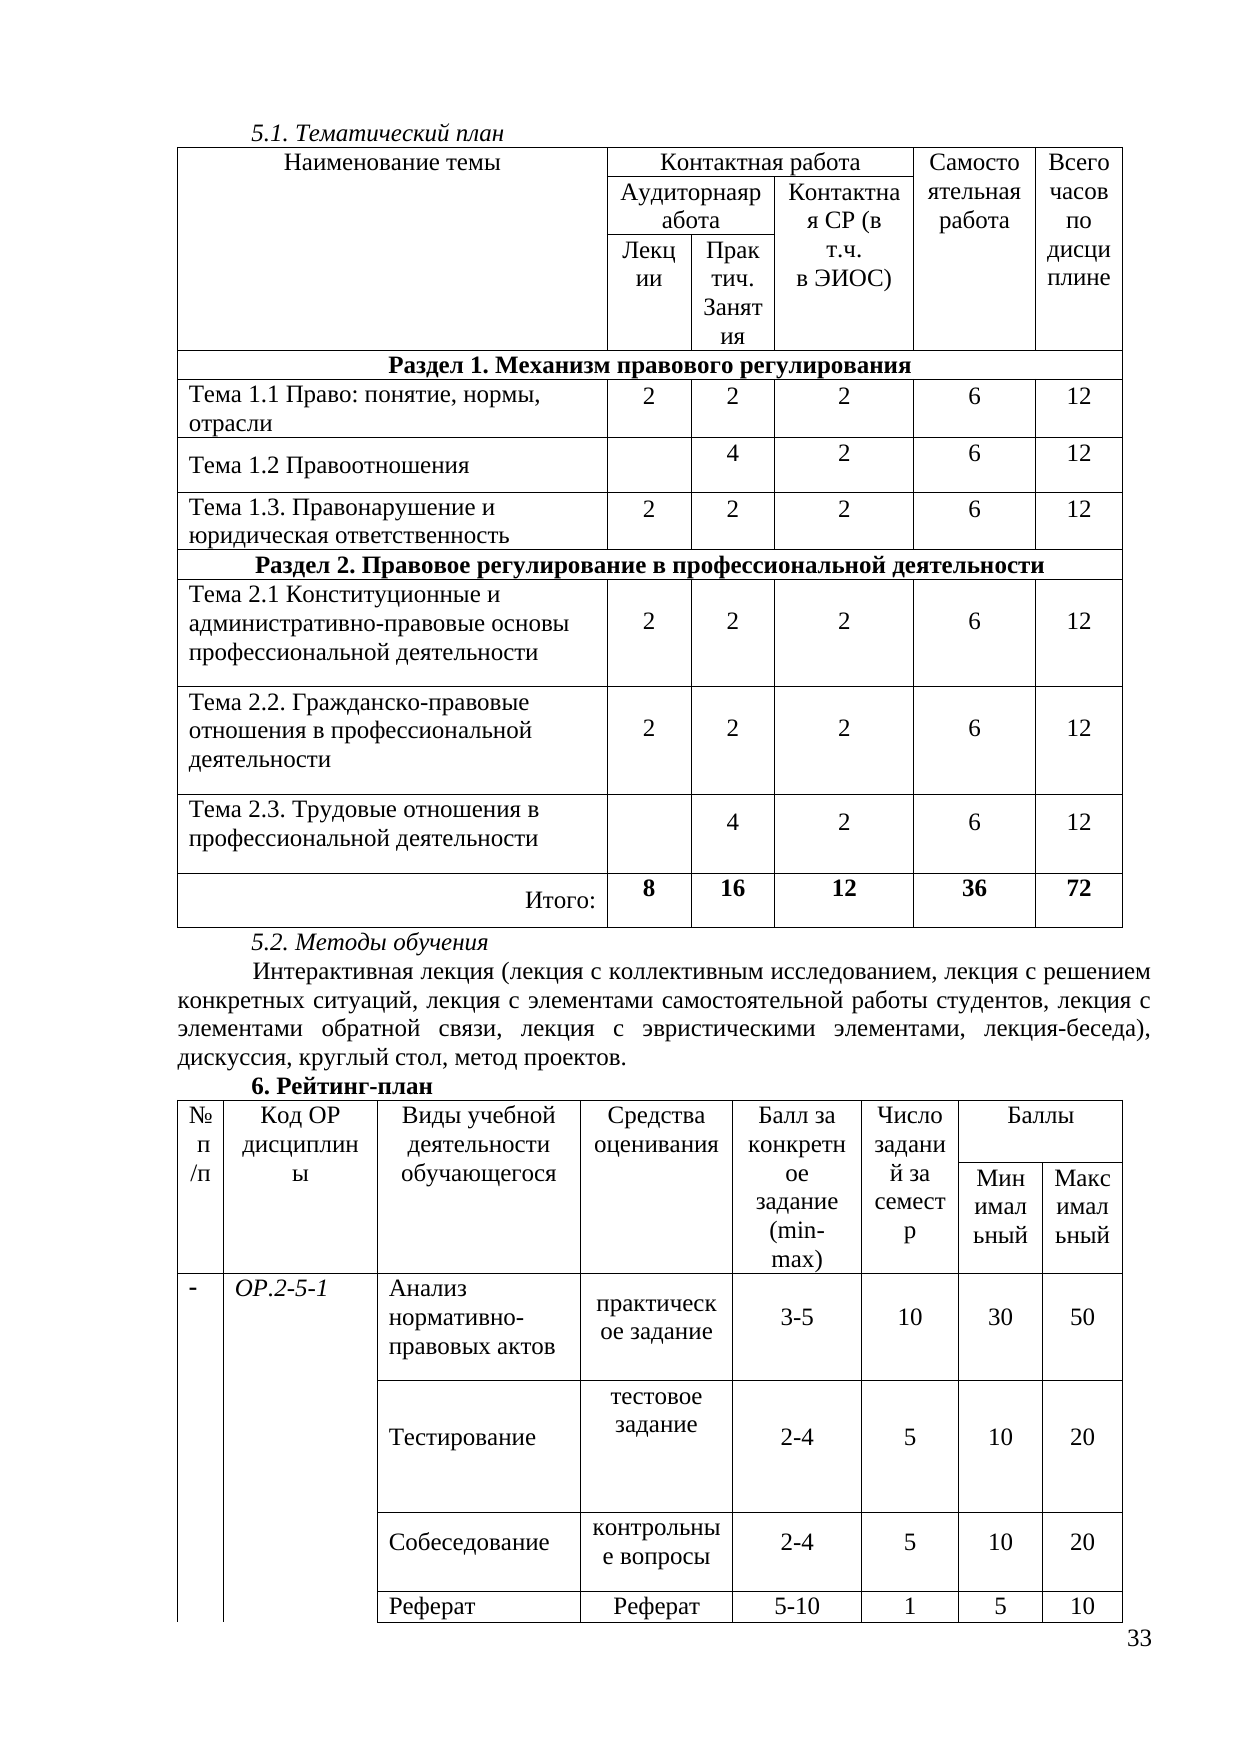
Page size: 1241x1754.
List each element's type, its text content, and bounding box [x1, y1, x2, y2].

table_cell 2 [692, 580, 774, 686]
table_cell 1 [862, 1592, 958, 1622]
table_cell Реферат [581, 1592, 732, 1622]
table_cell 6 [914, 493, 1035, 549]
table_cell тестовое задание [581, 1381, 732, 1512]
table_header Число заданий за семестр [862, 1101, 958, 1273]
table_cell 2 [775, 580, 913, 686]
table_cell 2 [608, 580, 691, 686]
text 5.2. Методы обучения [177, 927, 1152, 956]
table_cell Анализ нормативно-правовых актов [378, 1274, 580, 1380]
table_cell 2 [692, 493, 774, 549]
table_cell 2 [775, 795, 913, 873]
table_header Балл за конкретное задание (min-max) [733, 1101, 861, 1273]
table_cell Тема 1.3. Правонарушение и юридическая ответственность [178, 493, 607, 549]
table_cell 20 [1043, 1381, 1122, 1512]
table_cell Раздел 2. Правовое регулирование в профессиональной деятельности [178, 550, 1122, 579]
table_cell 2 [775, 687, 913, 794]
table_cell 2-4 [733, 1513, 861, 1591]
table_cell 4 [692, 438, 774, 491]
table_cell Максимальный [1043, 1163, 1122, 1273]
table_cell 5 [862, 1513, 958, 1591]
table_header Код ОР дисциплины [224, 1101, 377, 1273]
table_cell 3-5 [733, 1274, 861, 1380]
table_header Самостоятельная работа [914, 148, 1035, 350]
table_cell практическое задание [581, 1274, 732, 1380]
table_cell 2 [775, 380, 913, 437]
table_cell Итого: [178, 874, 607, 927]
table_cell 5 [959, 1592, 1042, 1622]
table_cell 12 [1036, 493, 1122, 549]
table_cell 12 [1036, 438, 1122, 491]
table_cell 6 [914, 580, 1035, 686]
table_cell 10 [862, 1274, 958, 1380]
table_cell Собеседование [378, 1513, 580, 1591]
table_cell 72 [1036, 874, 1122, 927]
table_cell 2 [608, 380, 691, 437]
table_header Виды учебной деятельности обучающегося [378, 1101, 580, 1273]
table_cell 50 [1043, 1274, 1122, 1380]
text 6. Рейтинг-план [177, 1071, 1152, 1100]
table_cell 2 [775, 493, 913, 549]
table_cell [178, 1274, 223, 1622]
table_cell 2-4 [733, 1381, 861, 1512]
table_cell 12 [1036, 580, 1122, 686]
table_cell 20 [1043, 1513, 1122, 1591]
table_cell контрольные вопросы [581, 1513, 732, 1591]
table_cell ОР.2-5-1 [224, 1274, 377, 1622]
table_cell [608, 795, 691, 873]
table_cell 30 [959, 1274, 1042, 1380]
table_cell 16 [692, 874, 774, 927]
table_cell 5 [862, 1381, 958, 1512]
table_header Контактная работа [608, 148, 913, 176]
table_cell 5-10 [733, 1592, 861, 1622]
table_cell 2 [775, 438, 913, 491]
table_cell 12 [1036, 380, 1122, 437]
table_header № п/п [178, 1101, 223, 1273]
table_cell 10 [1043, 1592, 1122, 1622]
table_cell 2 [692, 380, 774, 437]
table_cell Реферат [378, 1592, 580, 1622]
table_cell 12 [1036, 795, 1122, 873]
table_cell 10 [959, 1381, 1042, 1512]
table_cell Тема 1.1 Право: понятие, нормы, отрасли [178, 380, 607, 437]
table_cell Тема 2.1 Конституционные и административно-правовые основы профессиональной деятельности [178, 580, 607, 686]
table_cell 8 [608, 874, 691, 927]
table_cell Тестирование [378, 1381, 580, 1512]
text Интерактивная лекция (лекция с коллективным исследованием, лекция с решением конкретных ситуаций, лекция с элементами самостоятельной работы студентов, лекция с элементами обратной связи, лекция с эвристическими элементами, лекция-беседа), дискуссия, круглый стол, метод проектов. [177, 956, 1152, 1071]
table_cell 2 [692, 687, 774, 794]
table_cell 36 [914, 874, 1035, 927]
table_cell 6 [914, 380, 1035, 437]
table_cell Тема 2.3. Трудовые отношения в профессиональной деятельности [178, 795, 607, 873]
table_cell Контактная СР (в т.ч. в ЭИОС) [775, 177, 913, 350]
table_header Всего часов по дисциплине [1036, 148, 1122, 350]
table_cell 4 [692, 795, 774, 873]
table_cell 12 [1036, 687, 1122, 794]
table_cell Тема 1.2 Правоотношения [178, 438, 607, 491]
table_cell 2 [608, 493, 691, 549]
table_header Наименование темы [178, 148, 607, 350]
table_cell 6 [914, 795, 1035, 873]
table_cell 2 [608, 687, 691, 794]
table_cell [608, 438, 691, 491]
table_cell 10 [959, 1513, 1042, 1591]
table_cell Практич. Занятия [692, 235, 774, 350]
table_cell Аудиторнаяработа [608, 177, 774, 234]
table_cell Лекции [608, 235, 691, 350]
table_cell 6 [914, 438, 1035, 491]
table_cell Тема 2.2. Гражданско-правовые отношения в профессиональной деятельности [178, 687, 607, 794]
table_header Средства оценивания [581, 1101, 732, 1273]
table_cell Минимальный [959, 1163, 1042, 1273]
table_cell Раздел 1. Механизм правового регулирования [178, 351, 1122, 379]
table_cell 6 [914, 687, 1035, 794]
table_cell 12 [775, 874, 913, 927]
table_header Баллы [959, 1101, 1122, 1162]
text 5.1. Тематический план [177, 118, 1152, 147]
